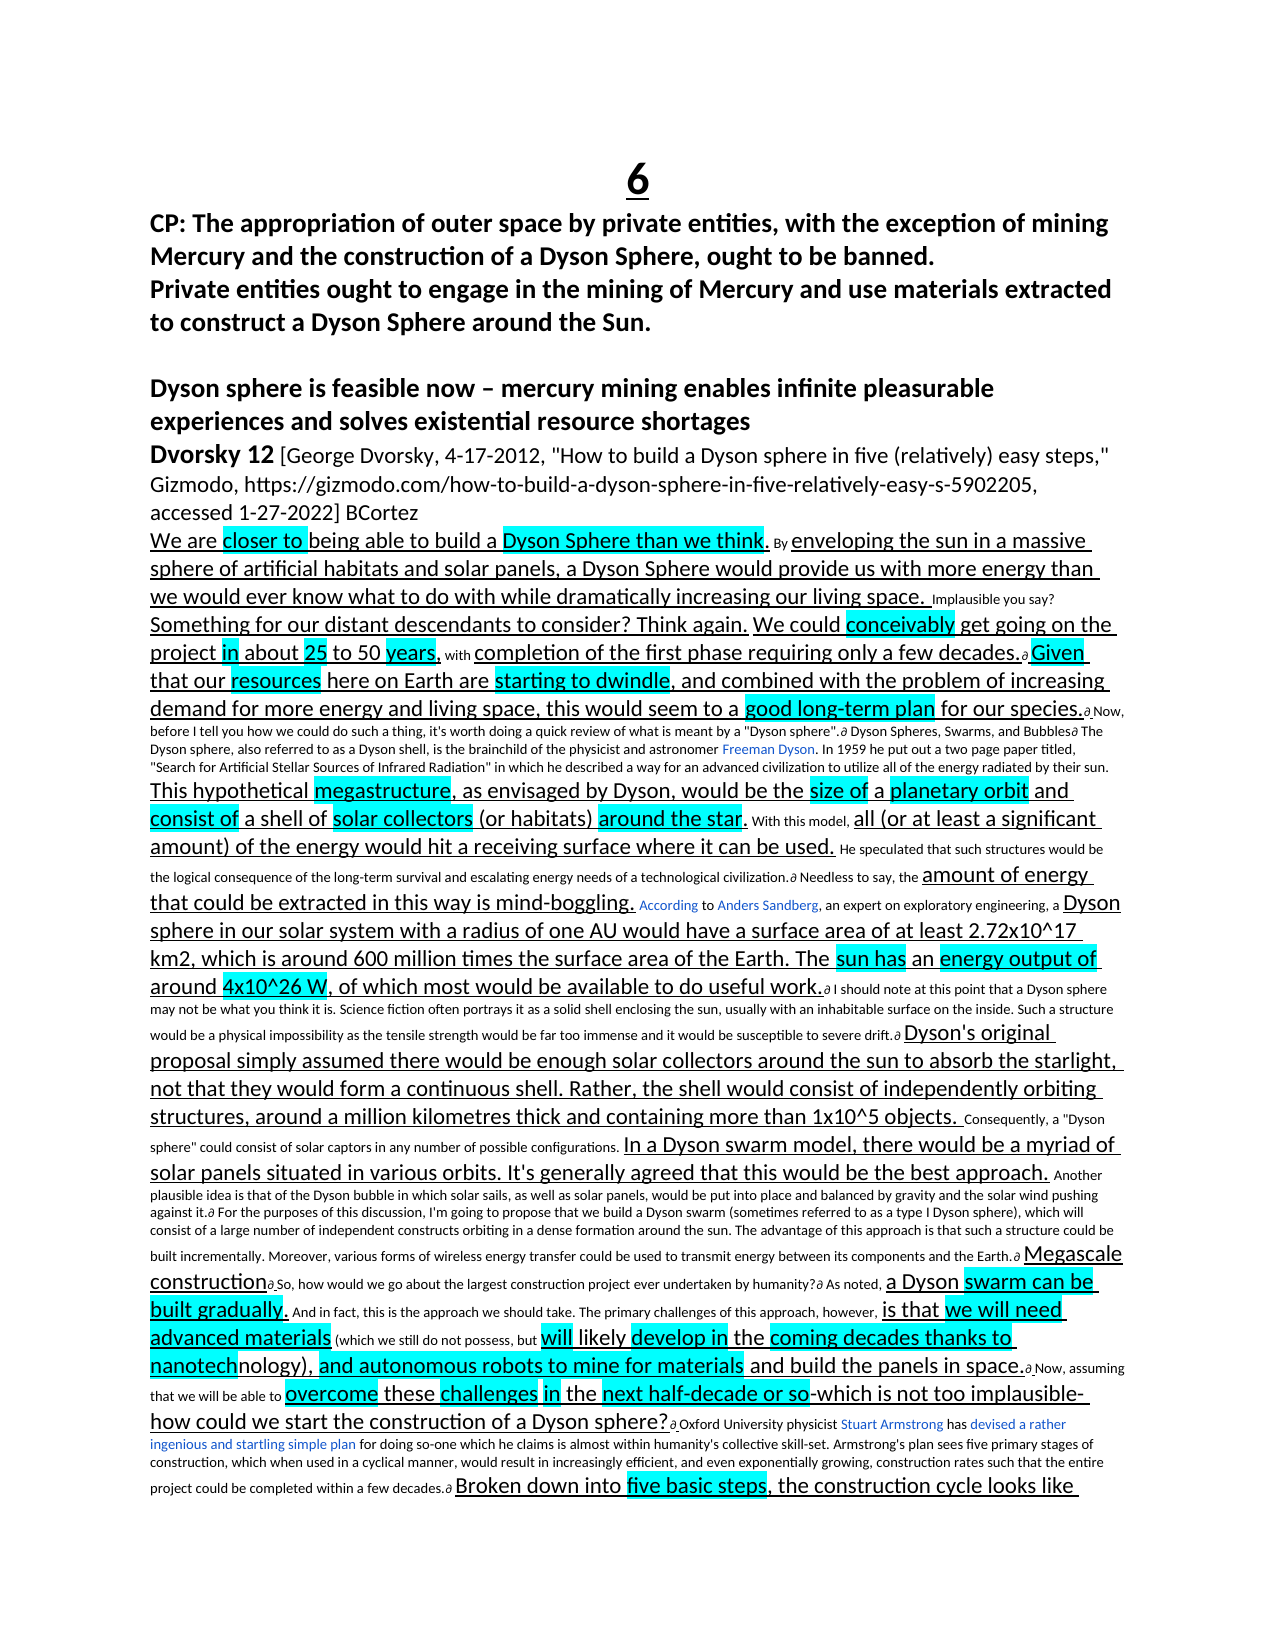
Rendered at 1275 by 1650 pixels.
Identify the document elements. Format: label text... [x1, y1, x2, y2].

text CP: The appropriation of outer space by private entities, with the exception of mining Mercury and the construction of a Dyson Sphere, ought to be banned. [150, 206, 1125, 272]
text Dyson sphere is feasible now – mercury mining enables infinite pleasurable experiences and solves existential resource shortages [150, 371, 1125, 437]
text Private entities ought to engage in the mining of Mercury and use materials extracted to construct a Dyson Sphere around the Sun. [150, 272, 1125, 338]
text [150, 526, 1125, 1499]
subtitle 6 [150, 150, 1125, 206]
text Dvorsky 12 [George Dvorsky, 4-17-2012, "How to build a Dyson sphere in five (relatively) easy steps," Gizmodo, https://gizmodo.com/how-to-build-a-dyson-sphere-in-five-relatively-easy-s-5902205, accessed 1-27-2022] BCortez [150, 437, 1125, 526]
